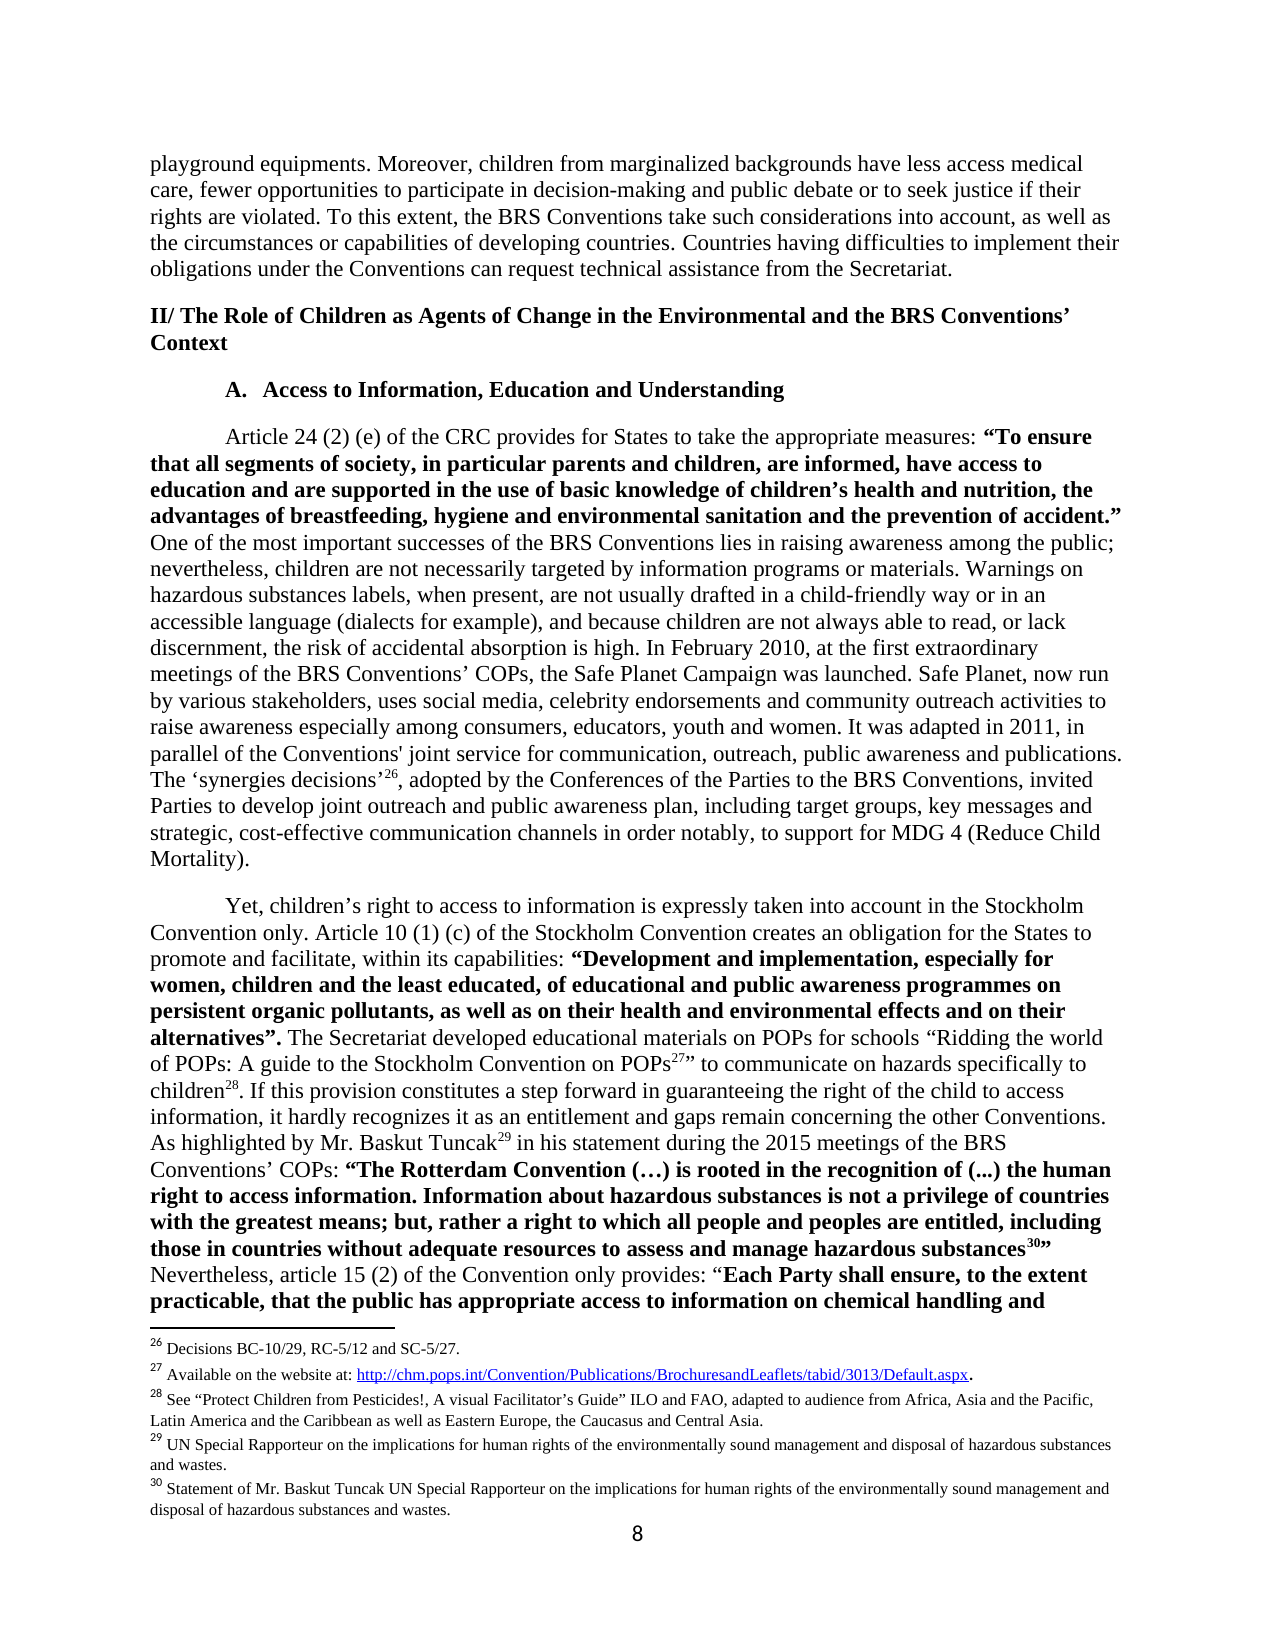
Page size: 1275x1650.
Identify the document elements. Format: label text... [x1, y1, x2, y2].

text Article 24 (2) (e) of the CRC provides for States to take the appropriate measures: “To ensure that all segments of society, in particular parents and children, are informed, have access to education and are supported in the use of basic knowledge of children’s health and nutrition, the advantages of breastfeeding, hygiene and environmental sanitation and the prevention of accident.” One of the most important successes of the BRS Conventions lies in raising awareness among the public; nevertheless, children are not necessarily targeted by information programs or materials. Warnings on hazardous substances labels, when present, are not usually drafted in a child-friendly way or in an accessible language (dialects for example), and because children are not always able to read, or lack discernment, the risk of accidental absorption is high. In February 2010, at the first extraordinary meetings of the BRS Conventions’ COPs, the Safe Planet Campaign was launched. Safe Planet, now run by various stakeholders, uses social media, celebrity endorsements and community outreach activities to raise awareness especially among consumers, educators, youth and women. It was adapted in 2011, in parallel of the Conventions' joint service for communication, outreach, public awareness and publications. The ‘synergies decisions’, adopted by the Conferences of the Parties to the BRS Conventions, invited Parties to develop joint outreach and public awareness plan, including target groups, key messages and strategic, cost-effective communication channels in order notably, to support for MDG 4 (Reduce Child Mortality). [150, 423, 1125, 871]
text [150, 150, 1125, 282]
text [150, 892, 1125, 1314]
list Access to Information, Education and Understanding [225, 376, 1125, 402]
text II/ The Role of Children as Agents of Change in the Environmental and the BRS Conventions’ Context [150, 303, 1125, 355]
